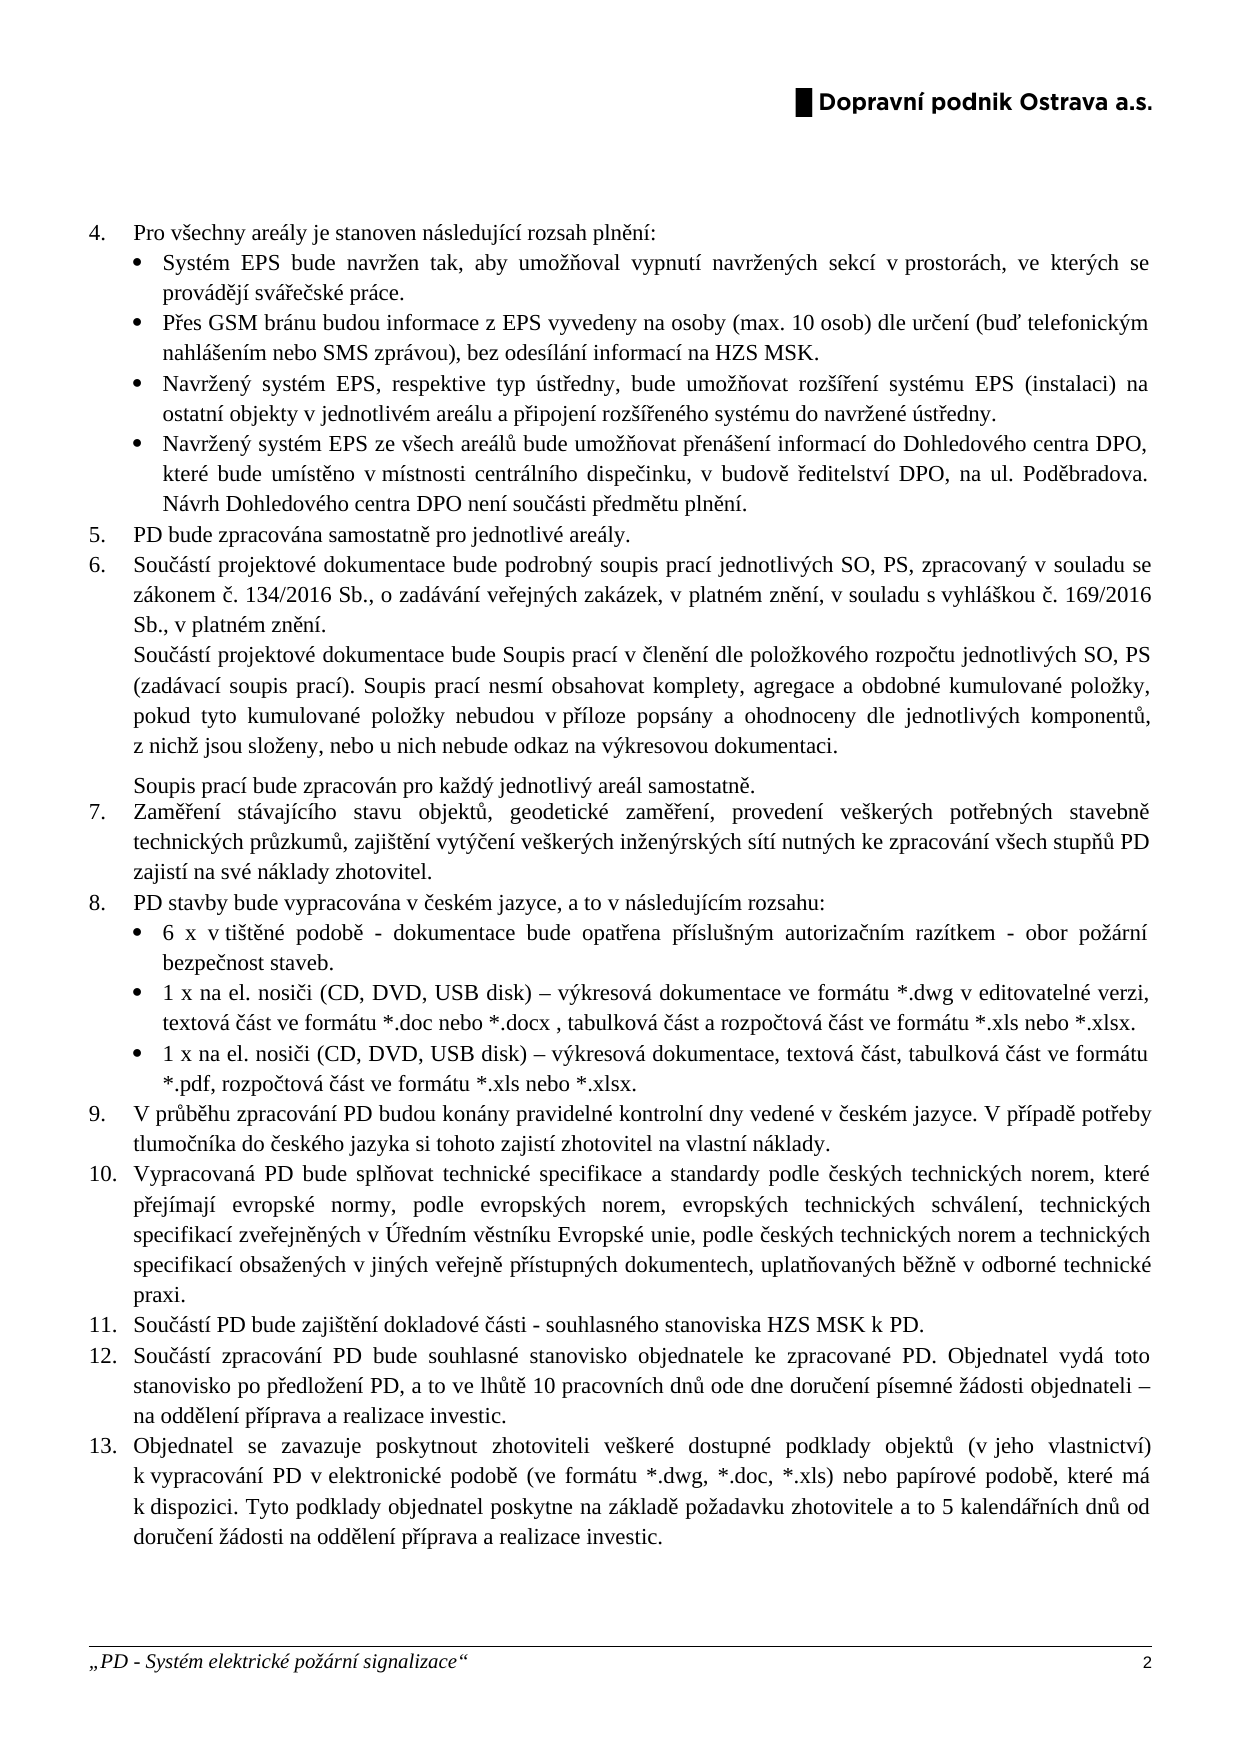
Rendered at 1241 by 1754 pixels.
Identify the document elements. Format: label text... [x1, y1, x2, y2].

list V průběhu zpracování PD budou konány pravidelné kontrolní dny vedené v českém jazyce. V případě potřeby tlumočníka do českého jazyka si tohoto zajistí zhotovitel na vlastní náklady. [89, 1100, 1152, 1157]
list Součástí PD bude zajištění dokladové části - souhlasného stanoviska HZS MSK k PD. [89, 1312, 1152, 1338]
list Navržený systém EPS, respektive typ ústředny, bude umožňovat rozšíření systému EPS (instalaci) na ostatní objekty v jednotlivém areálu a připojení rozšířeného systému do navržené ústředny. [133, 369, 1149, 426]
list Navržený systém EPS ze všech areálů bude umožňovat přenášení informací do Dohledového centra DPO, které bude umístěno v místnosti centrálního dispečinku, v budově ředitelství DPO, na ul. Poděbradova. Návrh Dohledového centra DPO není součásti předmětu plnění. [133, 430, 1149, 517]
list Pro všechny areály je stanoven následující rozsah plnění: [89, 218, 1152, 245]
text Součástí projektové dokumentace bude Soupis prací v členění dle položkového rozpočtu jednotlivých SO, PS (zadávací soupis prací). Soupis prací nesmí obsahovat komplety, agregace a obdobné kumulované položky, pokud tyto kumulované položky nebudou v příloze popsány a ohodnoceny dle jednotlivých komponentů, z nichž jsou složeny, nebo u nich nebude odkaz na výkresovou dokumentaci. [133, 641, 1152, 758]
list Objednatel se zavazuje poskytnout zhotoviteli veškeré dostupné podklady objektů (v jeho vlastnictví) k vypracování PD v elektronické podobě (ve formátu *.dwg, *.doc, *.xls) nebo papírové podobě, které má k dispozici. Tyto podklady objednatel poskytne na základě požadavku zhotovitele a to 5 kalendářních dnů od doručení žádosti na oddělení příprava a realizace investic. [89, 1432, 1152, 1549]
text Soupis prací bude zpracován pro každý jednotlivý areál samostatně. [126, 772, 1149, 798]
list PD bude zpracována samostatně pro jednotlivé areály. [89, 521, 1152, 547]
list 6 x v tištěné podobě - dokumentace bude opatřena příslušným autorizačním razítkem - obor požární bezpečnost staveb. [133, 919, 1149, 975]
list Součástí zpracování PD bude souhlasné stanovisko objednatele ke zpracované PD. Objednatel vydá toto stanovisko po předložení PD, a to ve lhůtě 10 pracovních dnů ode dne doručení písemné žádosti objednateli – na oddělení příprava a realizace investic. [89, 1342, 1152, 1428]
list Zaměření stávajícího stavu objektů, geodetické zaměření, provedení veškerých potřebných stavebně technických průzkumů, zajištění vytýčení veškerých inženýrských sítí nutných ke zpracování všech stupňů PD zajistí na své náklady zhotovitel. [89, 798, 1152, 885]
list Přes GSM bránu budou informace z EPS vyvedeny na osoby (max. 10 osob) dle určení (buď telefonickým nahlášením nebo SMS zprávou), bez odesílání informací na HZS MSK. [133, 309, 1149, 366]
list 1 x na el. nosiči (CD, DVD, USB disk) – výkresová dokumentace ve formátu *.dwg v editovatelné verzi, textová část ve formátu *.doc nebo *.docx , tabulková část a rozpočtová část ve formátu *.xls nebo *.xlsx. [133, 979, 1149, 1036]
list Součástí projektové dokumentace bude podrobný soupis prací jednotlivých SO, PS, zpracovaný v souladu se zákonem č. 134/2016 Sb., o zadávání veřejných zakázek, v platném znění, v souladu s vyhláškou č. 169/2016 Sb., v platném znění. [89, 551, 1152, 638]
picture [795, 88, 1152, 117]
list Systém EPS bude navržen tak, aby umožňoval vypnutí navržených sekcí v prostorách, ve kterých se provádějí svářečské práce. [133, 249, 1149, 305]
list Vypracovaná PD bude splňovat technické specifikace a standardy podle českých technických norem, které přejímají evropské normy, podle evropských norem, evropských technických schválení, technických specifikací zveřejněných v Úředním věstníku Evropské unie, podle českých technických norem a technických specifikací obsažených v jiných veřejně přístupných dokumentech, uplatňovaných běžně v odborné technické praxi. [89, 1161, 1152, 1308]
list PD stavby bude vypracována v českém jazyce, a to v následujícím rozsahu: [89, 889, 1152, 915]
list 1 x na el. nosiči (CD, DVD, USB disk) – výkresová dokumentace, textová část, tabulková část ve formátu *.pdf, rozpočtová část ve formátu *.xls nebo *.xlsx. [133, 1040, 1149, 1096]
